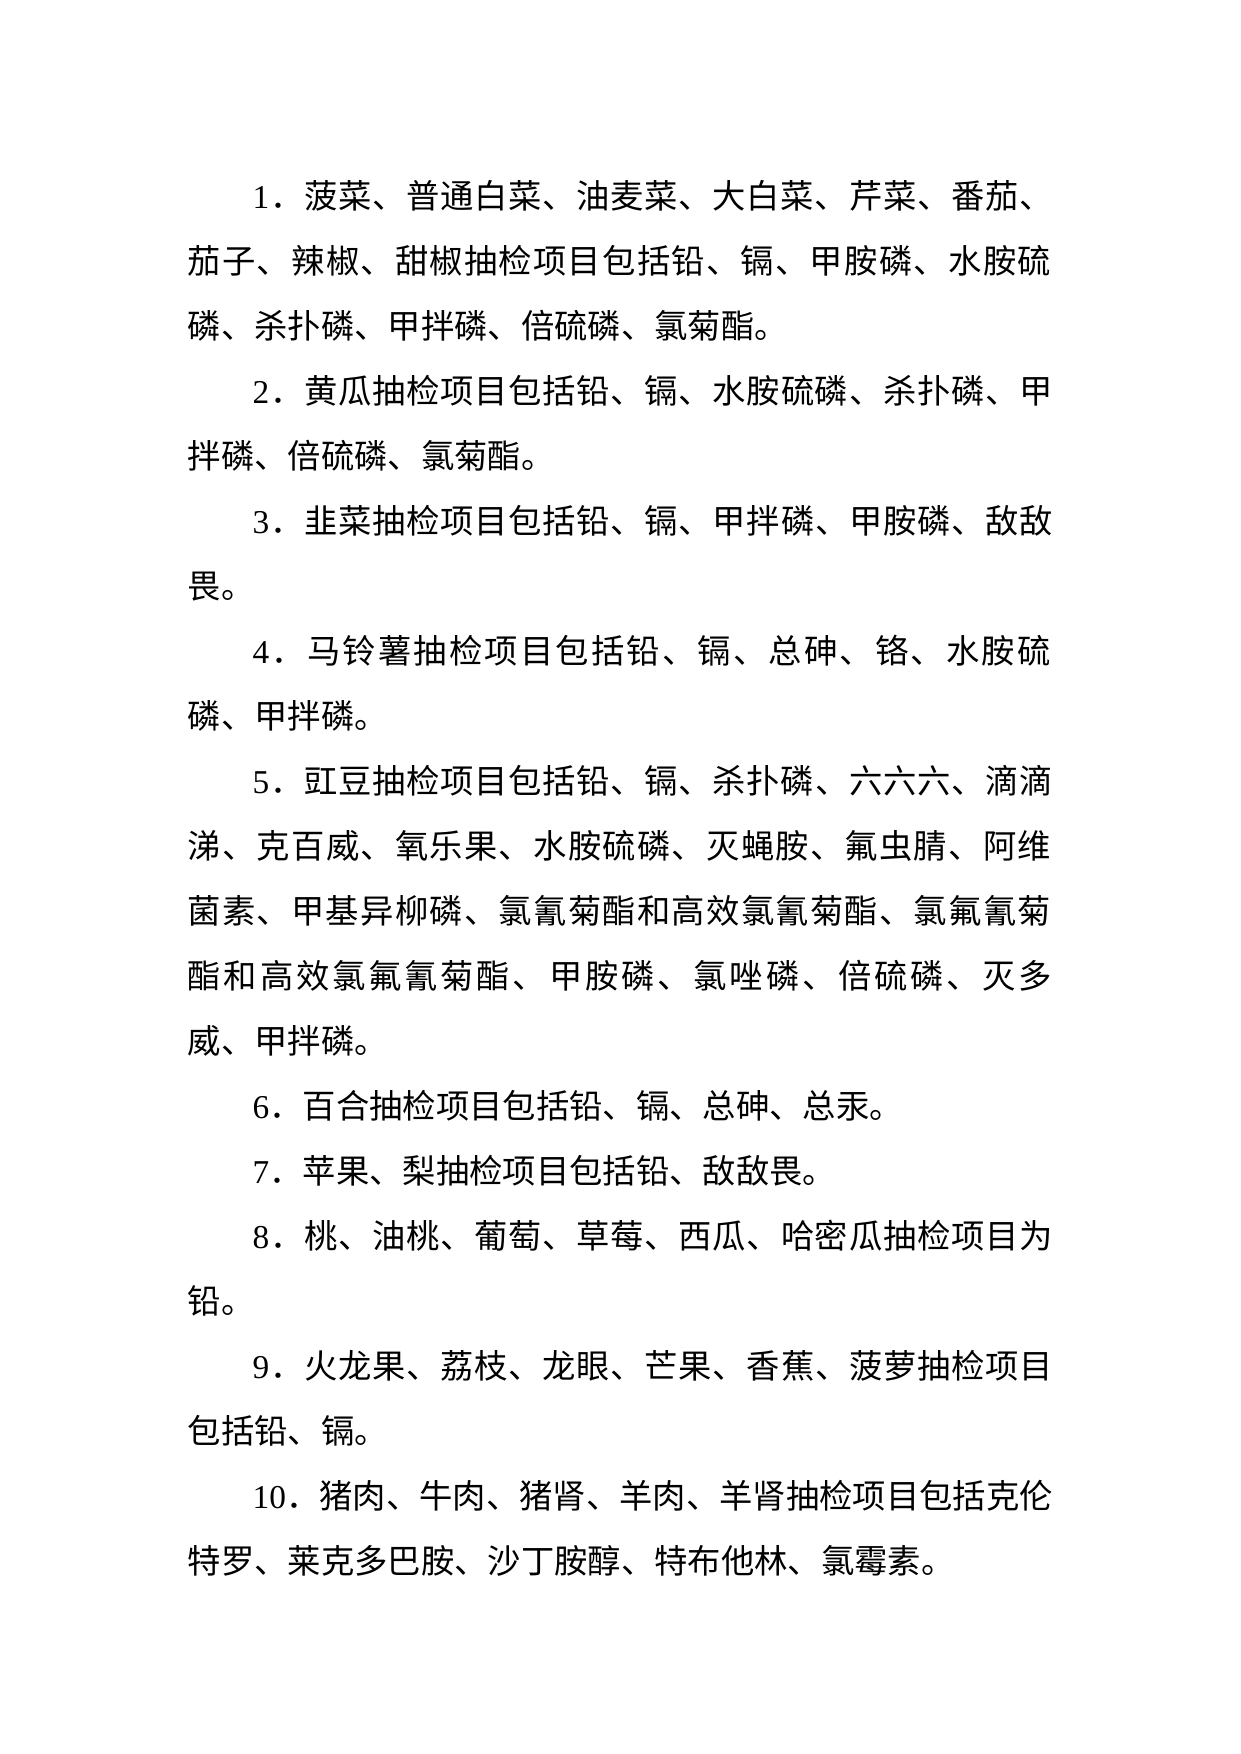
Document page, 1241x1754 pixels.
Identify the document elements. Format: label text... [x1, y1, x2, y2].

list 8．桃、油桃、葡萄、草莓、西瓜、哈密瓜抽检项目为铅。 [187, 1202, 1053, 1332]
list 9．火龙果、荔枝、龙眼、芒果、香蕉、菠萝抽检项目包括铅、镉。 [187, 1332, 1053, 1462]
list 5．豇豆抽检项目包括铅、镉、杀扑磷、六六六、滴滴涕、克百威、氧乐果、水胺硫磷、灭蝇胺、氟虫腈、阿维菌素、甲基异柳磷、氯氰菊酯和高效氯氰菊酯、氯氟氰菊酯和高效氯氟氰菊酯、甲胺磷、氯唑磷、倍硫磷、灭多威、甲拌磷。 [187, 747, 1053, 1072]
list 1．菠菜、普通白菜、油麦菜、大白菜、芹菜、番茄、茄子、辣椒、甜椒抽检项目包括铅、镉、甲胺磷、水胺硫磷、杀扑磷、甲拌磷、倍硫磷、氯菊酯。 [187, 162, 1053, 357]
list 4．马铃薯抽检项目包括铅、镉、总砷、铬、水胺硫磷、甲拌磷。 [187, 617, 1053, 747]
list 2．黄瓜抽检项目包括铅、镉、水胺硫磷、杀扑磷、甲拌磷、倍硫磷、氯菊酯。 [187, 357, 1053, 487]
list 7．苹果、梨抽检项目包括铅、敌敌畏。 [187, 1137, 1053, 1202]
list 6．百合抽检项目包括铅、镉、总砷、总汞。 [187, 1072, 1053, 1137]
list 3．韭菜抽检项目包括铅、镉、甲拌磷、甲胺磷、敌敌畏。 [187, 487, 1053, 617]
list 10．猪肉、牛肉、猪肾、羊肉、羊肾抽检项目包括克伦特罗、莱克多巴胺、沙丁胺醇、特布他林、氯霉素。 [187, 1462, 1053, 1592]
